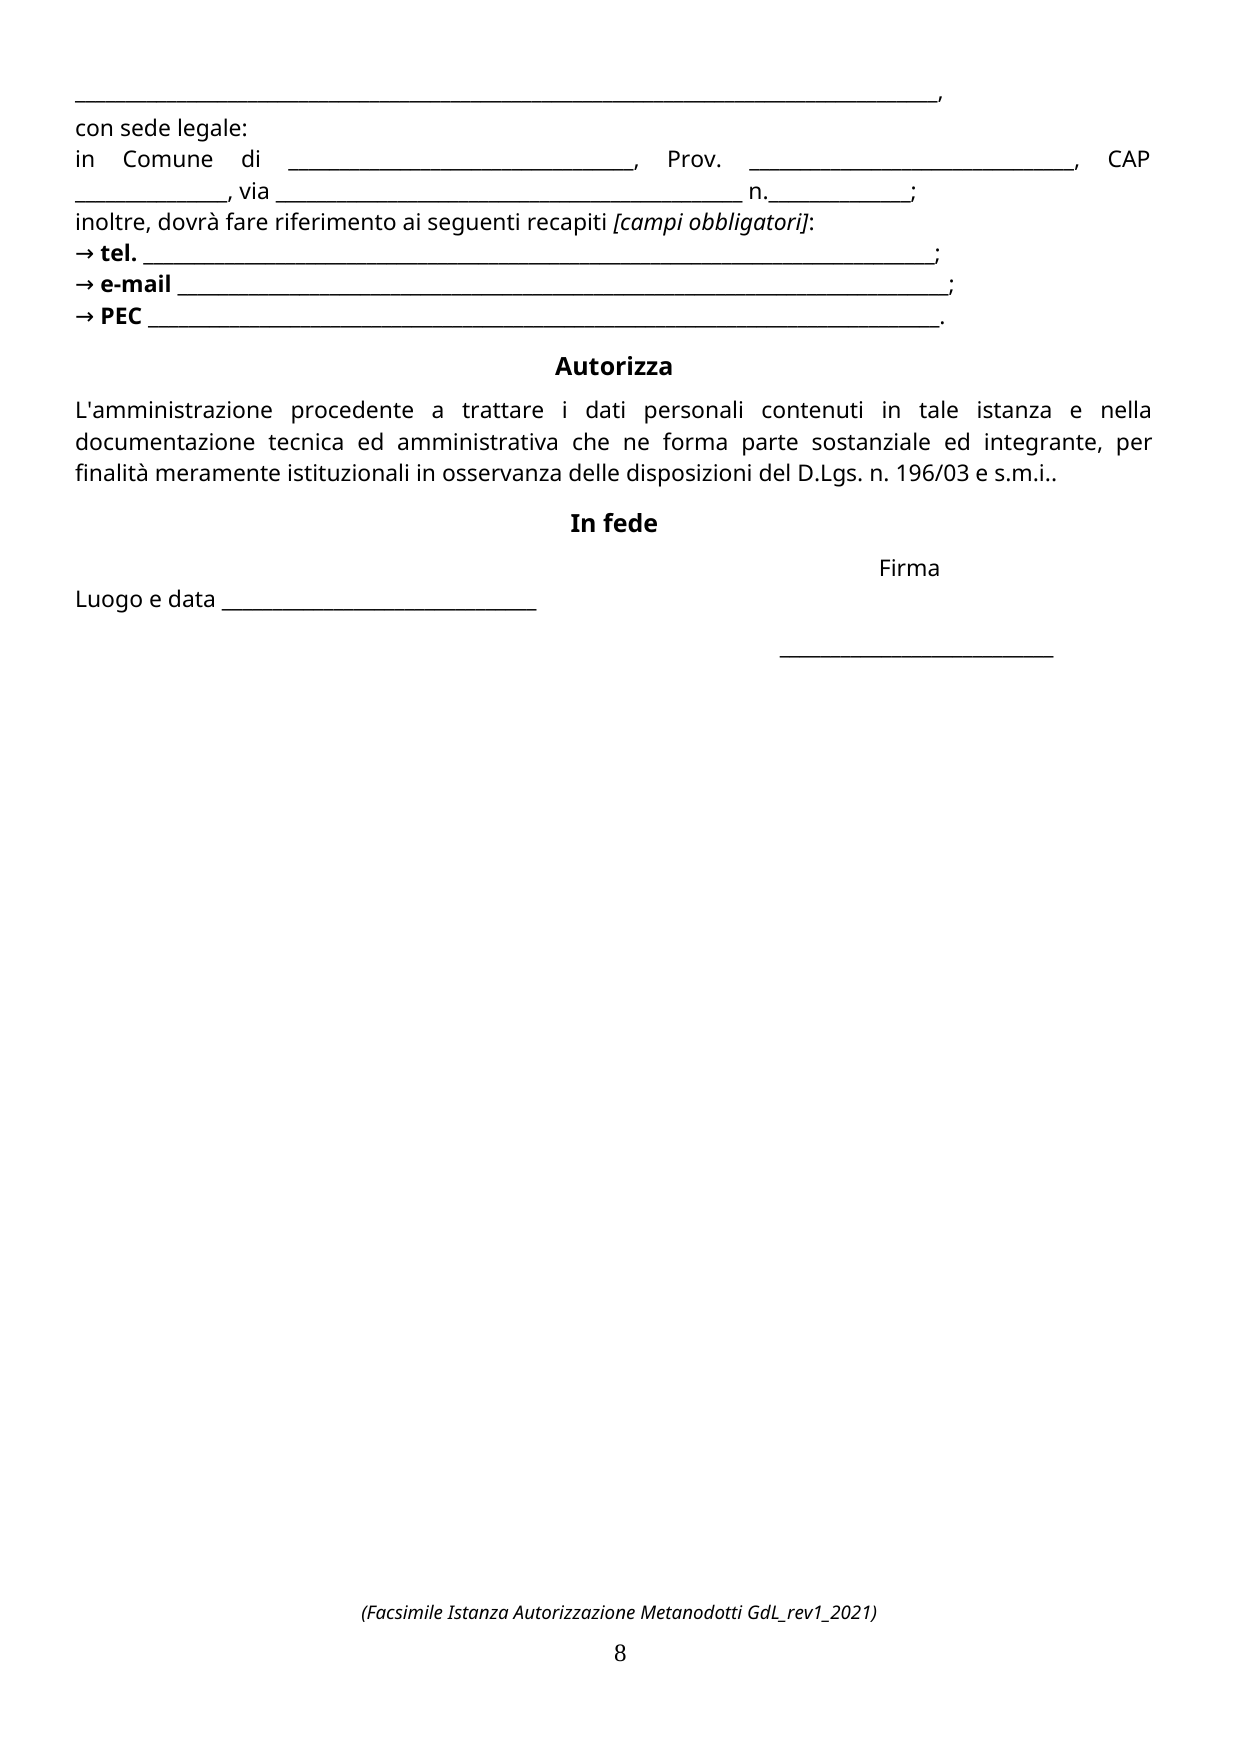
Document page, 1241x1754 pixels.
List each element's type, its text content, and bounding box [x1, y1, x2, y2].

text in Comune di __________________________________, Prov. ________________________________, CAP _______________, via ______________________________________________ n.______________; [75, 143, 1153, 206]
text → PEC ______________________________________________________________________________. [75, 300, 1153, 331]
text In fede [75, 506, 1153, 540]
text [75, 75, 1153, 106]
text → e-mail ____________________________________________________________________________; [75, 268, 1153, 300]
text L'amministrazione procedente a trattare i dati personali contenuti in tale istanza e nella documentazione tecnica ed amministrativa che ne forma parte sostanziale ed integrante, per finalità meramente istituzionali in osservanza delle disposizioni del D.Lgs. n. 196/03 e s.m.i.. [75, 394, 1153, 488]
text Firma [666, 552, 1153, 583]
subtitle Autorizza [75, 349, 1153, 383]
text ___________________________ [75, 630, 1153, 661]
text → tel. ______________________________________________________________________________; [75, 237, 1153, 268]
text inoltre, dovrà fare riferimento ai seguenti recapiti [campi obbligatori]: [75, 206, 1153, 237]
text con sede legale: [75, 112, 1153, 143]
text Luogo e data _______________________________ [75, 583, 1153, 614]
